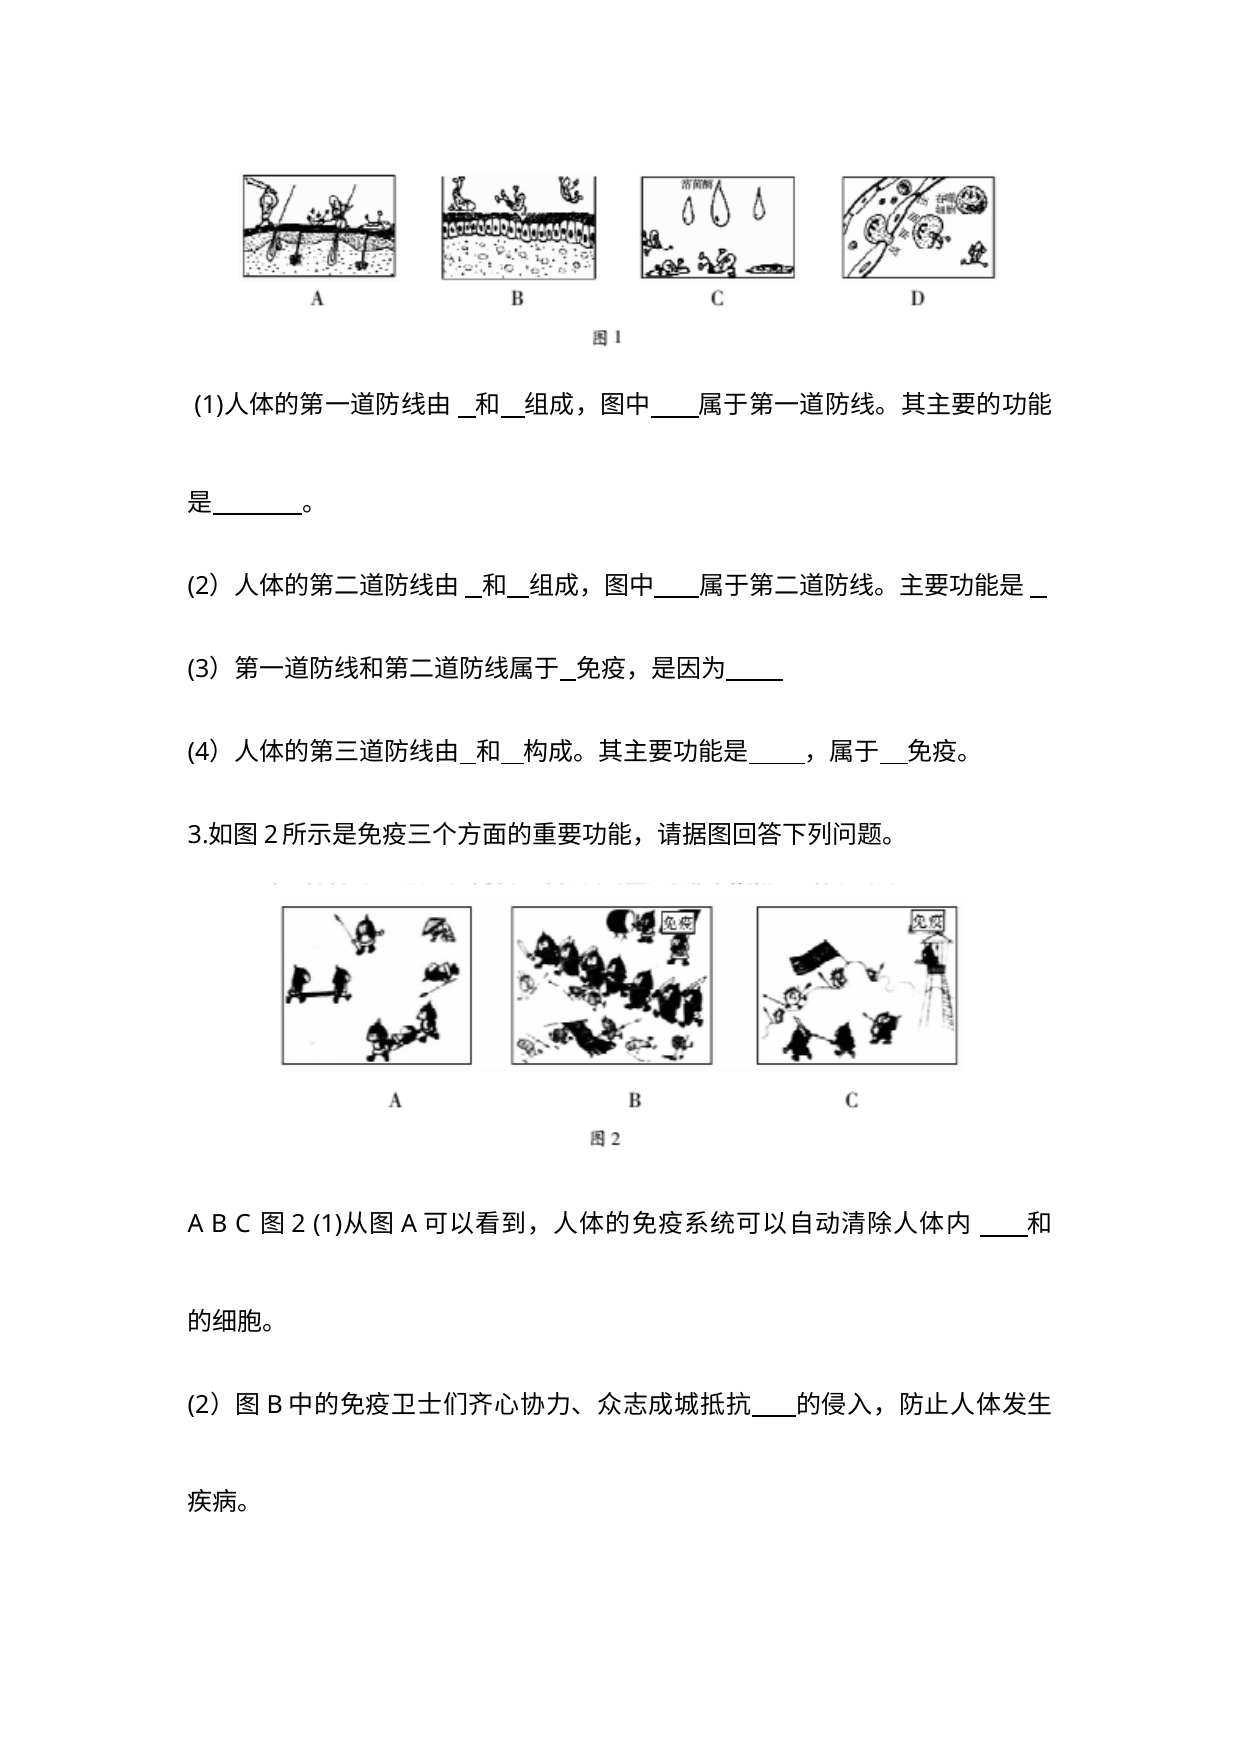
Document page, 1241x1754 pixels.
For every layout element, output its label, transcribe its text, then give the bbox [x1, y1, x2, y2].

text (1)人体的第一道防线由 和 组成，图中 属于第一道防线。其主要的功能是 。 [187, 370, 1053, 533]
picture [237, 162, 1003, 351]
text A B C 图2 (1)从图A可以看到，人体的免疫系统可以自动清除人体内 和 的细胞。 [187, 1189, 1053, 1352]
text 3.如图2所示是免疫三个方面的重要功能，请据图回答下列问题。 [187, 800, 1053, 865]
text (2）人体的第二道防线由 和 组成，图中 属于第二道防线。主要功能是 [187, 551, 1053, 616]
text (4）人体的第三道防线由 和 构成。其主要功能是 ，属于 免疫。 [187, 717, 1053, 782]
picture [267, 883, 973, 1153]
text (2）图B中的免疫卫士们齐心协力、众志成城抵抗 的侵入，防止人体发生 疾病。 [187, 1370, 1053, 1532]
text (3）第一道防线和第二道防线属于 免疫，是因为 [187, 634, 1053, 699]
